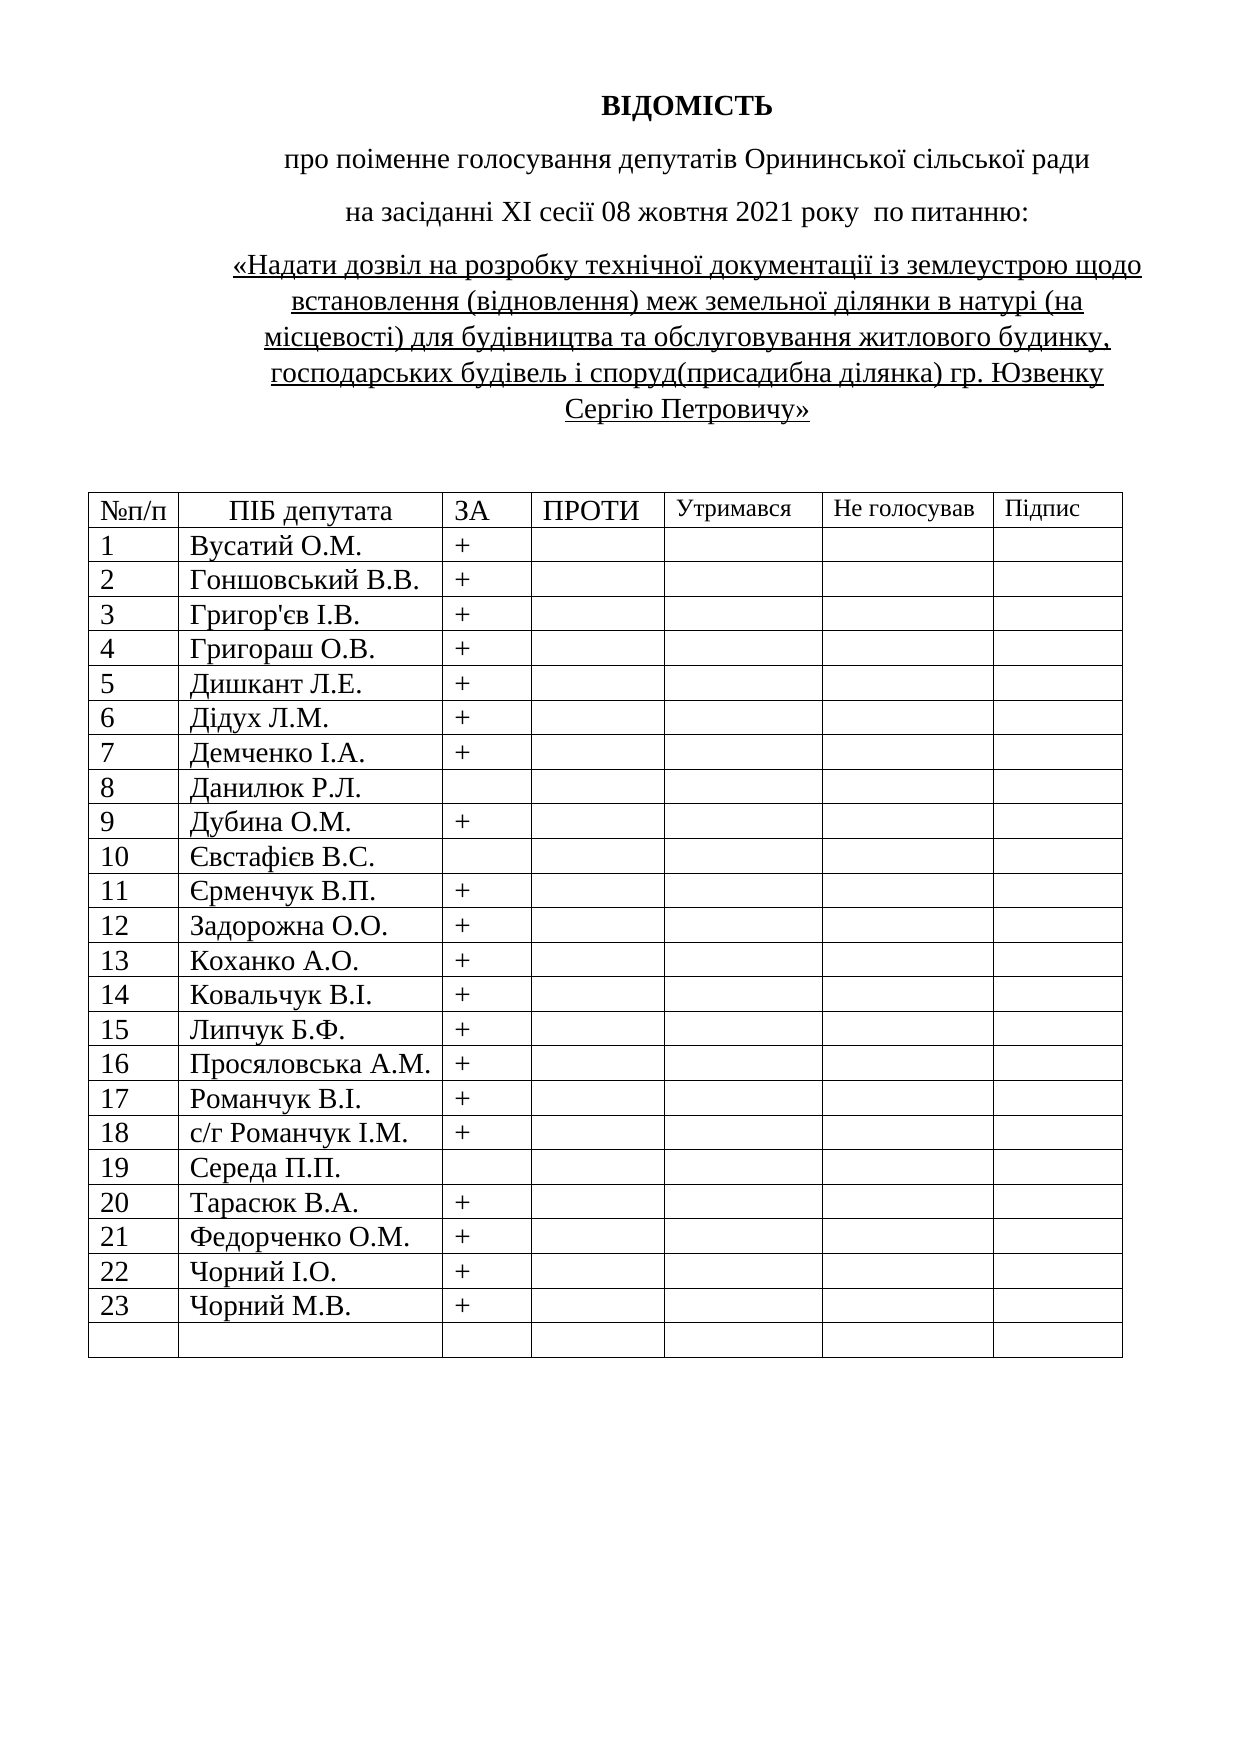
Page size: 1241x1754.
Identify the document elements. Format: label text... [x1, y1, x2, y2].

table_cell [532, 1254, 664, 1287]
table_cell [665, 1185, 822, 1218]
table_cell + [443, 1254, 531, 1287]
table_cell [994, 631, 1122, 665]
table_cell [994, 1150, 1122, 1184]
table_cell [823, 770, 993, 803]
table_cell Тарасюк В.А. [179, 1185, 442, 1218]
table_cell Вусатий О.М. [179, 528, 442, 561]
table_cell Липчук Б.Ф. [179, 1012, 442, 1045]
table_cell + [443, 735, 531, 769]
table_cell [665, 1150, 822, 1184]
table_cell [665, 666, 822, 699]
table_cell [823, 666, 993, 699]
table_cell [665, 1289, 822, 1322]
table_cell [994, 701, 1122, 734]
table_cell 4 [89, 631, 178, 665]
table_cell [532, 874, 664, 907]
table_cell [823, 597, 993, 630]
table_cell [823, 1323, 993, 1357]
table_cell [994, 597, 1122, 630]
table_cell Данилюк Р.Л. [179, 770, 442, 803]
table_cell Григораш О.В. [179, 631, 442, 665]
table_cell Чорний М.В. [179, 1289, 442, 1322]
table_cell [532, 528, 664, 561]
table_cell [665, 1323, 822, 1357]
table_cell [823, 701, 993, 734]
table_cell [994, 1254, 1122, 1287]
table_cell [823, 1289, 993, 1322]
table_cell [532, 1150, 664, 1184]
table_cell [994, 735, 1122, 769]
table_cell [443, 770, 531, 803]
table_cell [532, 1185, 664, 1218]
table_cell + [443, 1185, 531, 1218]
table_cell + [443, 562, 531, 596]
table_cell [665, 528, 822, 561]
table_cell [994, 1185, 1122, 1218]
table_cell + [443, 908, 531, 942]
table_cell [823, 1116, 993, 1149]
table_cell [532, 597, 664, 630]
table_cell [823, 1081, 993, 1114]
table_cell [532, 562, 664, 596]
table_cell [823, 631, 993, 665]
table_cell 6 [89, 701, 178, 734]
table_cell [823, 735, 993, 769]
table_cell [665, 735, 822, 769]
table_cell [823, 977, 993, 1011]
table_cell [532, 1289, 664, 1322]
table_cell [532, 977, 664, 1011]
table_cell [994, 1116, 1122, 1149]
table_cell [532, 1323, 664, 1357]
table_cell + [443, 666, 531, 699]
table_cell [665, 908, 822, 942]
table_cell [994, 943, 1122, 976]
table_cell [665, 1046, 822, 1080]
table_cell 19 [89, 1150, 178, 1184]
table_cell [823, 874, 993, 907]
table_cell 21 [89, 1219, 178, 1253]
text «Надати дозвіл на розробку технічної документації із землеустрою щодо встановлення (відновлення) меж земельної ділянки в натурі (на місцевості) для будівництва та обслуговування житлового будинку, господарських будівель і споруд(присадибна ділянка) гр. Юзвенку Сергію Петровичу» [223, 247, 1152, 425]
table_cell Дідух Л.М. [179, 701, 442, 734]
table_cell [994, 666, 1122, 699]
table_cell [823, 528, 993, 561]
table_cell [823, 1150, 993, 1184]
table_cell [532, 1012, 664, 1045]
table_cell [994, 977, 1122, 1011]
table_cell 20 [89, 1185, 178, 1218]
table_cell [994, 1219, 1122, 1253]
table_cell 22 [89, 1254, 178, 1287]
table_cell Єрменчук В.П. [179, 874, 442, 907]
table_cell [994, 908, 1122, 942]
table_cell [823, 1046, 993, 1080]
table_cell 17 [89, 1081, 178, 1114]
table_cell Ковальчук В.І. [179, 977, 442, 1011]
table_cell 10 [89, 839, 178, 872]
table_cell [532, 943, 664, 976]
table_cell [443, 1323, 531, 1357]
table_cell 15 [89, 1012, 178, 1045]
table_cell [823, 839, 993, 872]
table_cell [823, 562, 993, 596]
table_cell Дишкант Л.Е. [179, 666, 442, 699]
table_cell Демченко І.А. [179, 735, 442, 769]
table_cell Євстафієв В.С. [179, 839, 442, 872]
text про поіменне голосування депутатів Орининської сільської ради [223, 141, 1152, 175]
table_cell [665, 1012, 822, 1045]
table_cell 9 [89, 804, 178, 838]
table_cell [823, 1219, 993, 1253]
table_cell Чорний І.О. [179, 1254, 442, 1287]
table_cell [823, 908, 993, 942]
table_cell [665, 1254, 822, 1287]
table_header Не голосував [823, 493, 993, 527]
table_cell [994, 528, 1122, 561]
table_cell [665, 770, 822, 803]
table_cell 7 [89, 735, 178, 769]
table_cell 1 [89, 528, 178, 561]
table_cell + [443, 631, 531, 665]
table_cell 14 [89, 977, 178, 1011]
table_cell [532, 735, 664, 769]
table_cell + [443, 804, 531, 838]
table_cell 18 [89, 1116, 178, 1149]
table_cell 13 [89, 943, 178, 976]
table_cell Середа П.П. [179, 1150, 442, 1184]
table_cell [994, 874, 1122, 907]
table_cell [994, 804, 1122, 838]
table_cell [823, 804, 993, 838]
table_cell [532, 1116, 664, 1149]
table_cell [994, 1012, 1122, 1045]
table_cell + [443, 597, 531, 630]
table_cell [532, 666, 664, 699]
table_cell [443, 839, 531, 872]
table_cell [994, 839, 1122, 872]
table_cell [665, 701, 822, 734]
table_cell + [443, 1012, 531, 1045]
table_cell Григор'єв І.В. [179, 597, 442, 630]
table_cell [665, 1116, 822, 1149]
text ВІДОМІСТЬ [223, 88, 1152, 122]
table_cell + [443, 977, 531, 1011]
table_cell [532, 804, 664, 838]
table_cell [665, 1081, 822, 1114]
table_cell [994, 1323, 1122, 1357]
table_cell [532, 701, 664, 734]
table_cell [179, 1323, 442, 1357]
table_cell [823, 1254, 993, 1287]
table_cell + [443, 1219, 531, 1253]
table_cell [532, 908, 664, 942]
table_cell [665, 631, 822, 665]
table_cell 16 [89, 1046, 178, 1080]
table_cell [665, 562, 822, 596]
table_cell + [443, 701, 531, 734]
table_cell 5 [89, 666, 178, 699]
table_cell [532, 631, 664, 665]
table_cell [665, 874, 822, 907]
table_header ПРОТИ [532, 493, 664, 527]
table_cell 12 [89, 908, 178, 942]
text на засіданні XI сесії 08 жовтня 2021 року по питанню: [223, 194, 1152, 228]
table_cell 2 [89, 562, 178, 596]
table_cell с/г Романчук І.М. [179, 1116, 442, 1149]
table_cell [823, 1012, 993, 1045]
table_cell Дубина О.М. [179, 804, 442, 838]
table_header Підпис [994, 493, 1122, 527]
table_cell Гоншовський В.В. [179, 562, 442, 596]
table_cell [532, 1046, 664, 1080]
table_header ПІБ депутата [179, 493, 442, 527]
table_cell 11 [89, 874, 178, 907]
table_header ЗА [443, 493, 531, 527]
table_header №п/п [89, 493, 178, 527]
table_cell [994, 1081, 1122, 1114]
table_cell [532, 1219, 664, 1253]
table_cell [532, 839, 664, 872]
table_cell [665, 804, 822, 838]
table_cell [823, 1185, 993, 1218]
table_cell [665, 839, 822, 872]
table_cell [994, 562, 1122, 596]
table_cell [665, 1219, 822, 1253]
table_cell + [443, 874, 531, 907]
table_cell Просяловська А.М. [179, 1046, 442, 1080]
table_cell + [443, 1046, 531, 1080]
table_cell Задорожна О.О. [179, 908, 442, 942]
table_cell [994, 770, 1122, 803]
table_cell 3 [89, 597, 178, 630]
table_cell Романчук В.І. [179, 1081, 442, 1114]
table_cell + [443, 943, 531, 976]
table_cell [823, 943, 993, 976]
table_cell 8 [89, 770, 178, 803]
table_cell + [443, 528, 531, 561]
table_cell + [443, 1081, 531, 1114]
table_cell + [443, 1116, 531, 1149]
table_cell [994, 1289, 1122, 1322]
table_cell Федорченко О.М. [179, 1219, 442, 1253]
table_header Утримався [665, 493, 822, 527]
table_cell [665, 943, 822, 976]
table_cell [665, 597, 822, 630]
table_cell Коханко А.О. [179, 943, 442, 976]
table_cell 23 [89, 1289, 178, 1322]
table_cell [665, 977, 822, 1011]
table_cell + [443, 1289, 531, 1322]
table_cell [443, 1150, 531, 1184]
table_cell [994, 1046, 1122, 1080]
table_cell [532, 770, 664, 803]
table_cell [89, 1323, 178, 1357]
table_cell [532, 1081, 664, 1114]
